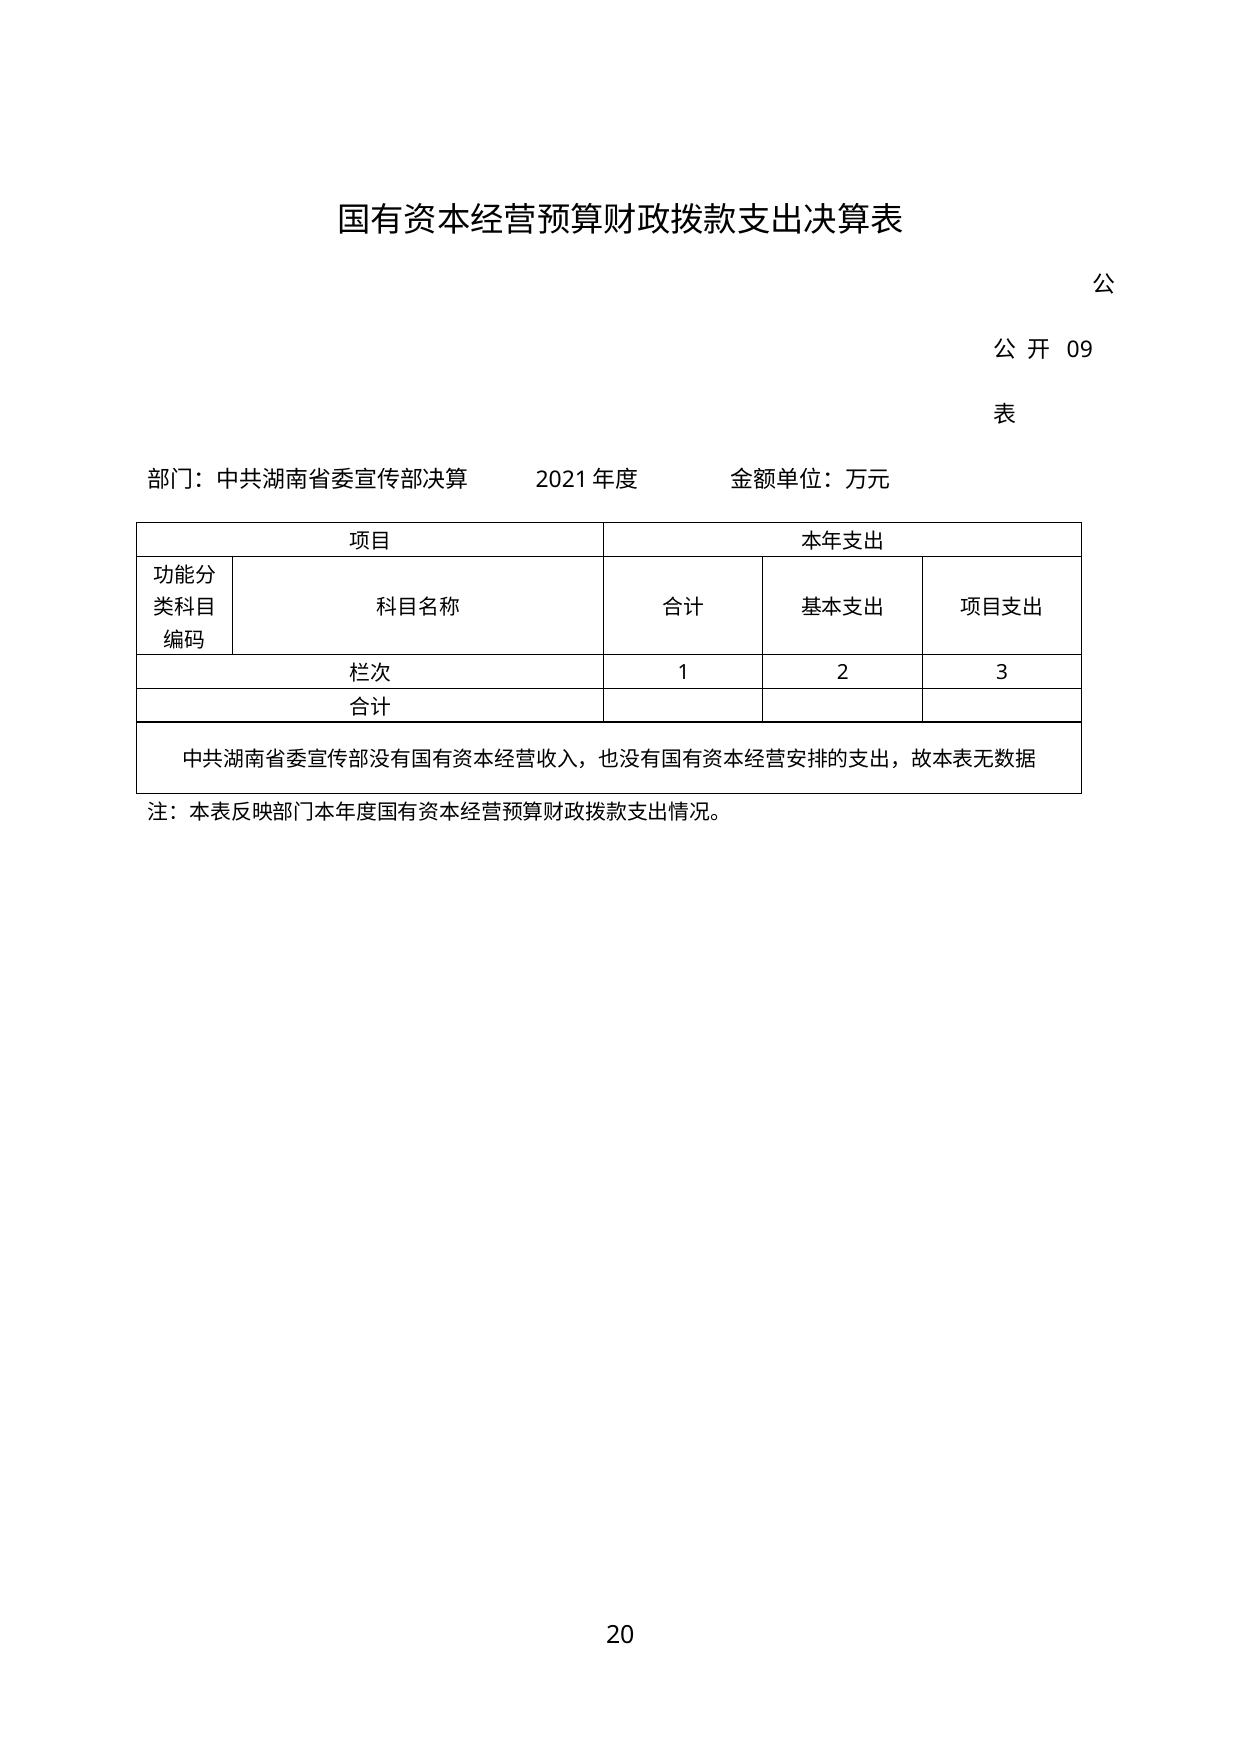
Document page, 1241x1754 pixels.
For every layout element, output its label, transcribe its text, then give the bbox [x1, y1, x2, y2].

table_cell 合计 [604, 557, 762, 654]
text 部门：中共湖南省委宣传部决算 2021年度 金额单位：万元 [148, 445, 1092, 510]
table_cell 合计 [137, 689, 603, 721]
table_cell 科目名称 [233, 557, 603, 654]
text 国有资本经营预算财政拨款支出决算表 [148, 185, 1092, 250]
table_header 本年支出 [604, 523, 1081, 556]
table_cell 基本支出 [763, 557, 922, 654]
table_cell 功能分类科目编码 [137, 557, 232, 654]
table_cell [763, 689, 922, 721]
table_cell 栏次 [137, 655, 603, 688]
table_cell 中共湖南省委宣传部没有国有资本经营收入，也没有国有资本经营安排的支出，故本表无数据 [137, 723, 1081, 793]
table_cell 项目支出 [923, 557, 1081, 654]
text 公公开09表 [993, 250, 1092, 445]
table_cell [604, 689, 762, 721]
table_header 项目 [137, 523, 603, 556]
table_cell 2 [763, 655, 922, 688]
table_cell [923, 689, 1081, 721]
table_cell 1 [604, 655, 762, 688]
text 注：本表反映部门本年度国有资本经营预算财政拨款支出情况。 [148, 794, 1092, 827]
table_cell 3 [923, 655, 1081, 688]
